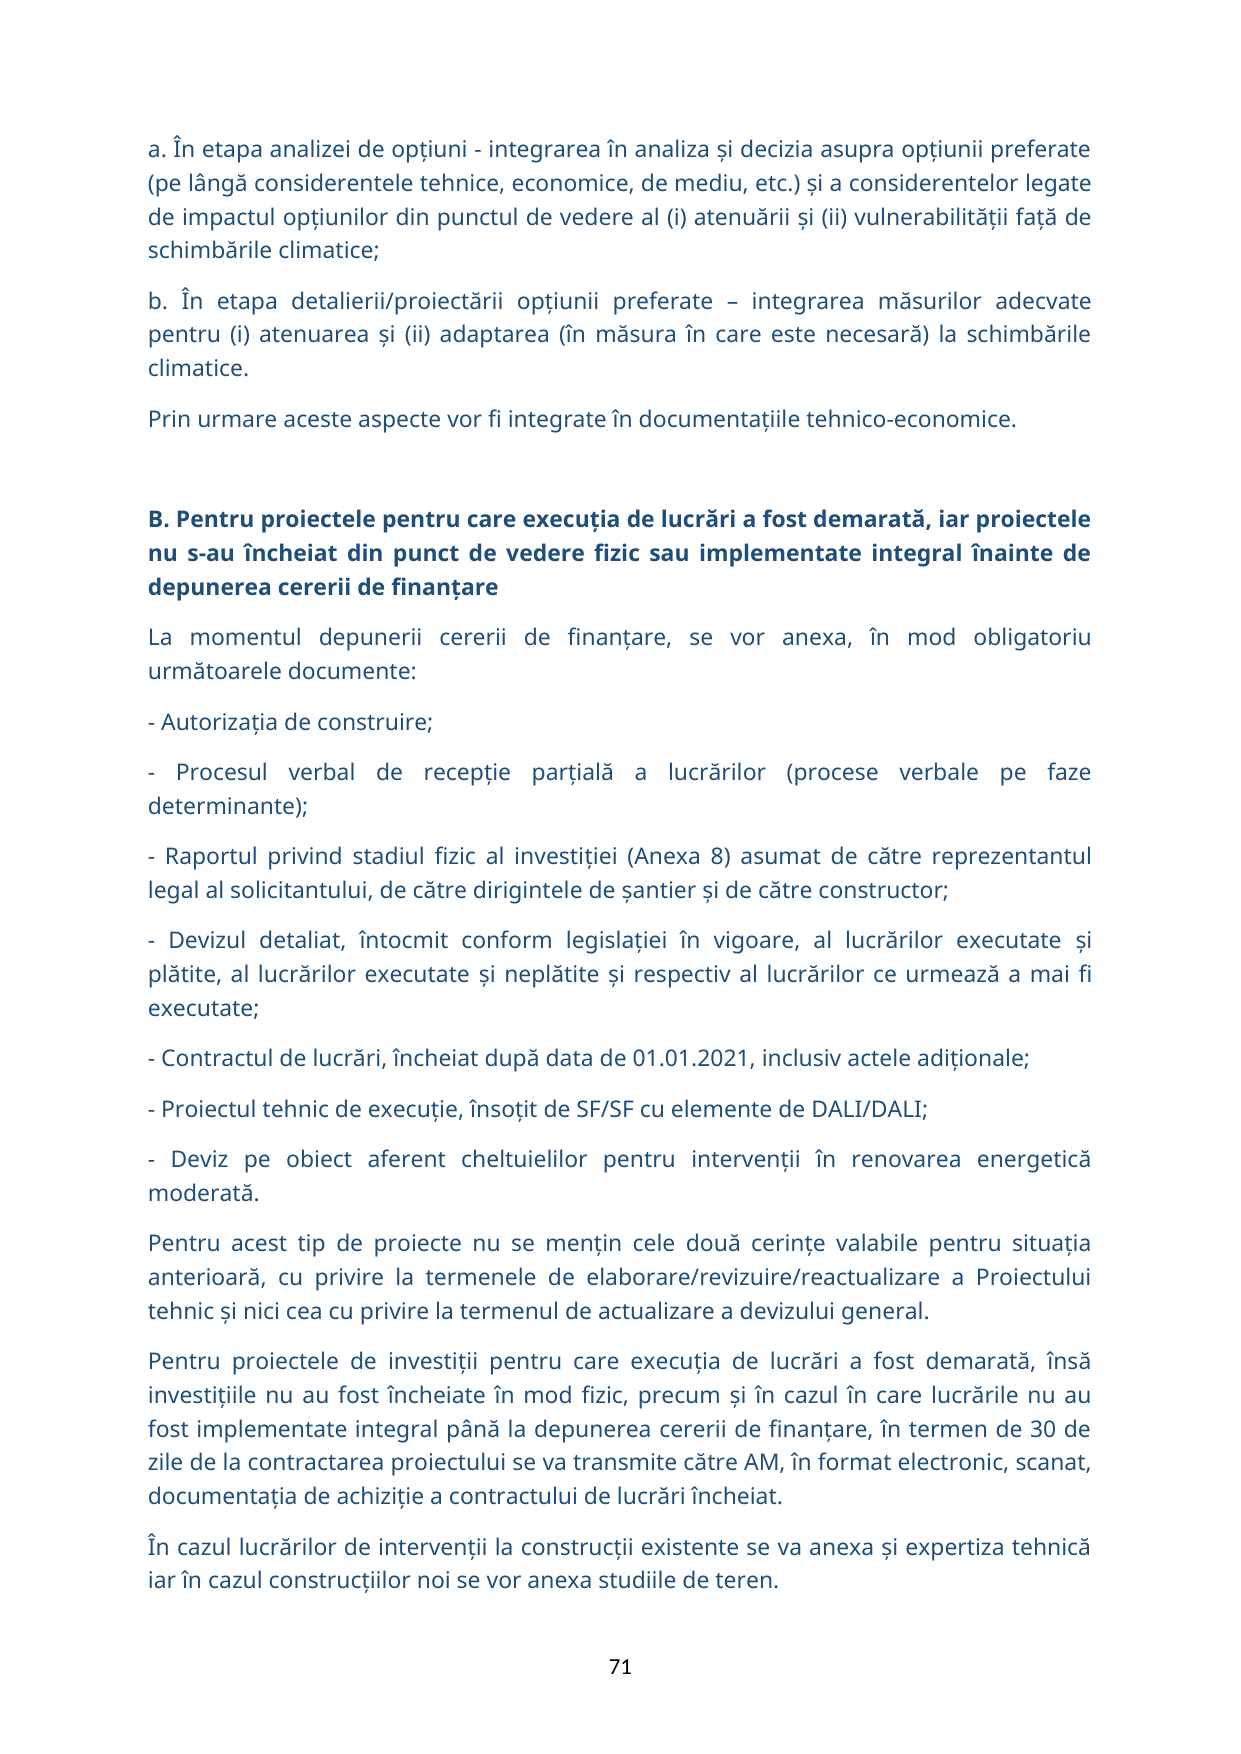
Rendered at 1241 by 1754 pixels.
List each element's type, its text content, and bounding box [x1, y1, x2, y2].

text - Devizul detaliat, întocmit conform legislației în vigoare, al lucrărilor executate şi plătite, al lucrărilor executate şi neplătite şi respectiv al lucrărilor ce urmează a mai fi executate; [148, 924, 1093, 1023]
text - Deviz pe obiect aferent cheltuielilor pentru intervenții în renovarea energetică moderată. [148, 1143, 1093, 1208]
text a. În etapa analizei de opțiuni - integrarea în analiza și decizia asupra opțiunii preferate (pe lângă considerentele tehnice, economice, de mediu, etc.) și a considerentelor legate de impactul opțiunilor din punctul de vedere al (i) atenuării și (ii) vulnerabilității față de schimbările climatice; [148, 133, 1093, 265]
text - Procesul verbal de recepție parțială a lucrărilor (procese verbale pe faze determinante); [148, 756, 1093, 821]
text - Proiectul tehnic de execuție, însoțit de SF/SF cu elemente de DALI/DALI; [148, 1092, 1093, 1124]
text - Raportul privind stadiul fizic al investiţiei (Anexa 8) asumat de către reprezentantul legal al solicitantului, de către dirigintele de şantier şi de către constructor; [148, 840, 1093, 905]
text Pentru proiectele de investiţii pentru care execuţia de lucrări a fost demarată, însă investițiile nu au fost încheiate în mod fizic, precum și în cazul în care lucrările nu au fost implementate integral până la depunerea cererii de finanțare, în termen de 30 de zile de la contractarea proiectului se va transmite către AM, în format electronic, scanat, documentația de achiziție a contractului de lucrări încheiat. [148, 1345, 1093, 1511]
text - Autorizaţia de construire; [148, 705, 1093, 737]
text În cazul lucrărilor de intervenții la construcții existente se va anexa și expertiza tehnică iar în cazul construcțiilor noi se vor anexa studiile de teren. [148, 1530, 1093, 1595]
text B. Pentru proiectele pentru care execuția de lucrări a fost demarată, iar proiectele nu s-au încheiat din punct de vedere fizic sau implementate integral înainte de depunerea cererii de finanțare [148, 503, 1093, 602]
text Pentru acest tip de proiecte nu se mențin cele două cerințe valabile pentru situația anterioară, cu privire la termenele de elaborare/revizuire/reactualizare a Proiectului tehnic și nici cea cu privire la termenul de actualizare a devizului general. [148, 1227, 1093, 1326]
text b. În etapa detalierii/proiectării opțiunii preferate – integrarea măsurilor adecvate pentru (i) atenuarea și (ii) adaptarea (în măsura în care este necesară) la schimbările climatice. [148, 284, 1093, 383]
text - Contractul de lucrări, încheiat după data de 01.01.2021, inclusiv actele adiționale; [148, 1042, 1093, 1073]
text Prin urmare aceste aspecte vor fi integrate în documentațiile tehnico-economice. [148, 402, 1093, 434]
text La momentul depunerii cererii de finanțare, se vor anexa, în mod obligatoriu următoarele documente: [148, 621, 1093, 686]
